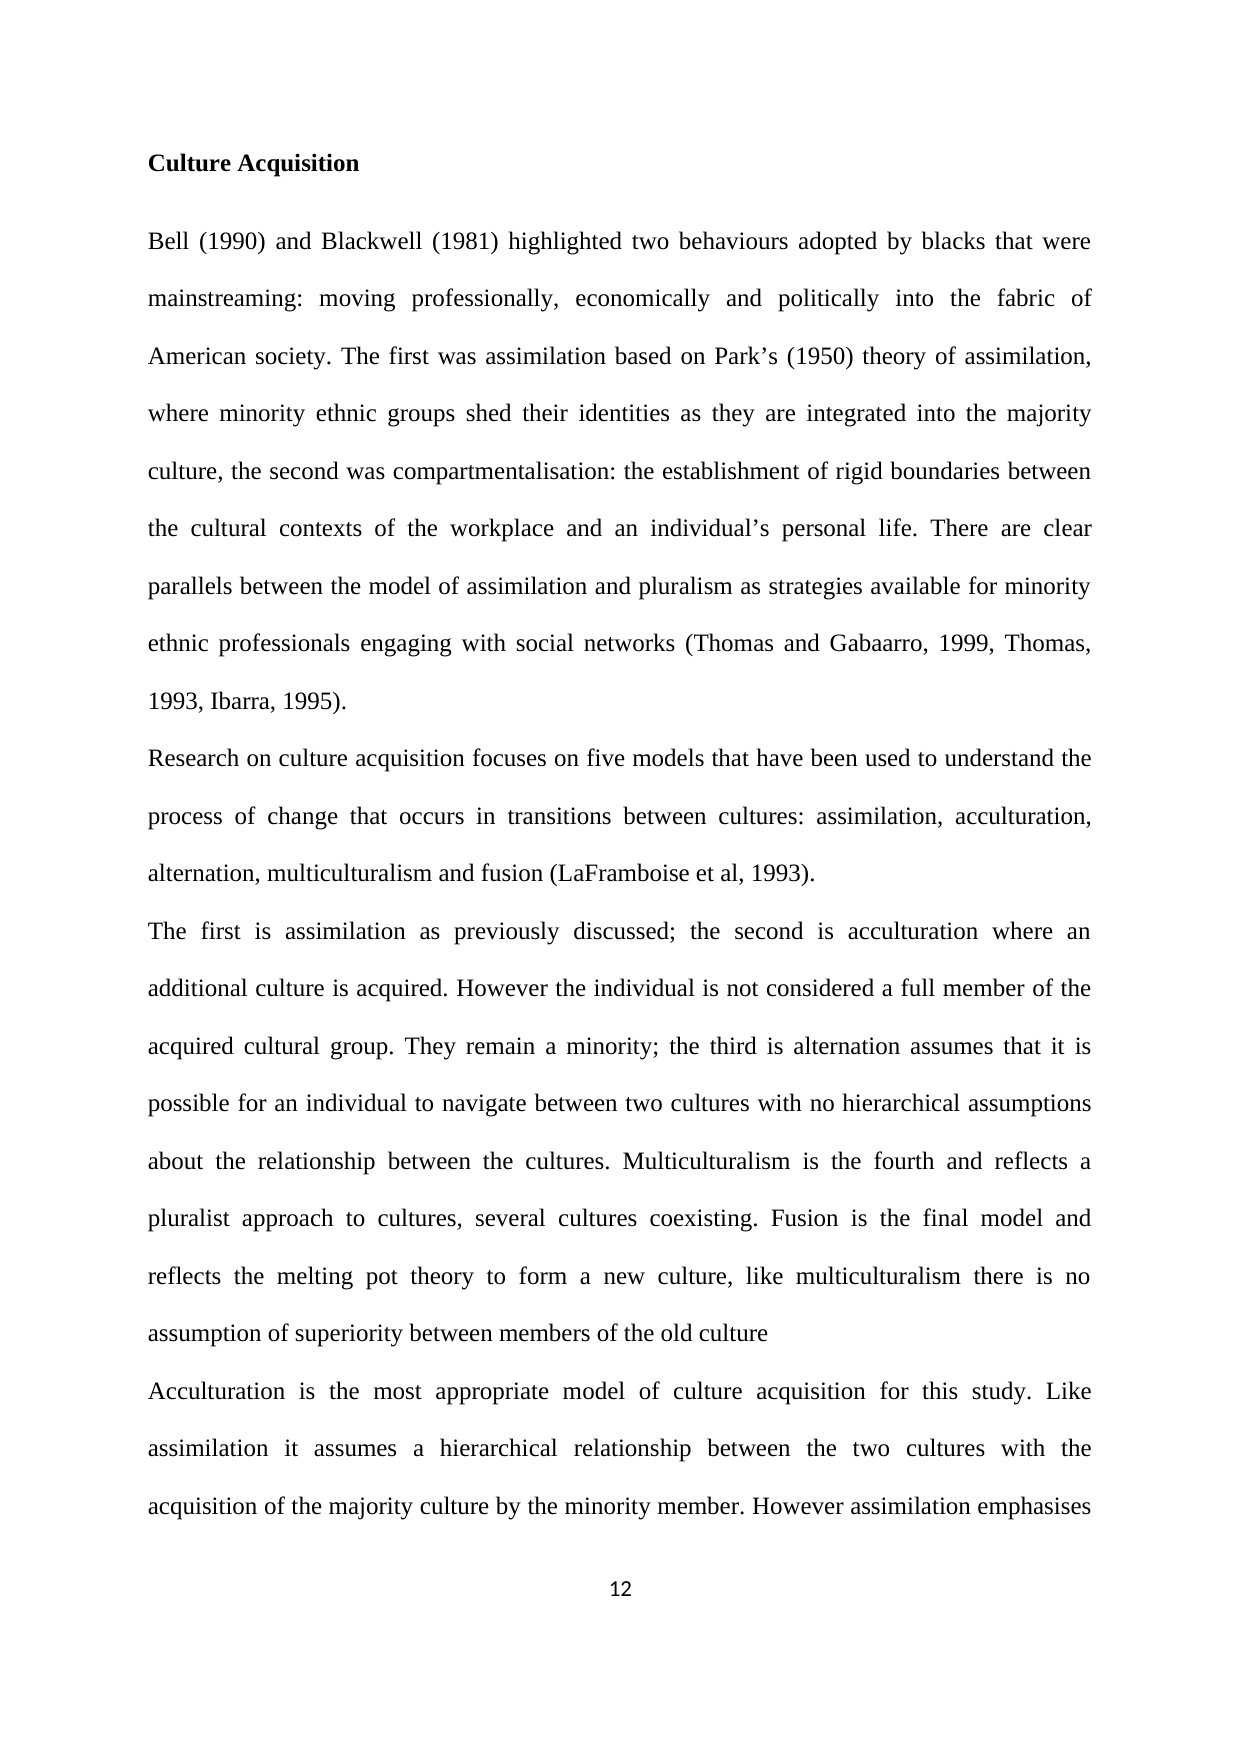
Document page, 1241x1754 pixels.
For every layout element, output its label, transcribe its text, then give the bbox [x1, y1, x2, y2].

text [148, 1376, 1092, 1520]
text Culture Acquisition [148, 148, 1092, 176]
text Research on culture acquisition focuses on five models that have been used to understand the process of change that occurs in transitions between cultures: assimilation, acculturation, alternation, multiculturalism and fusion (LaFramboise et al, 1993). [148, 743, 1092, 887]
text The first is assimilation as previously discussed; the second is acculturation where an additional culture is acquired. However the individual is not considered a full member of the acquired cultural group. They remain a minority; the third is alternation assumes that it is possible for an individual to navigate between two cultures with no hierarchical assumptions about the relationship between the cultures. Multiculturalism is the fourth and reflects a pluralist approach to cultures, several cultures coexisting. Fusion is the final model and reflects the melting pot theory to form a new culture, like multiculturalism there is no assumption of superiority between members of the old culture [148, 916, 1092, 1347]
text Bell (1990) and Blackwell (1981) highlighted two behaviours adopted by blacks that were mainstreaming: moving professionally, economically and politically into the fabric of American society. The first was assimilation based on Park’s (1950) theory of assimilation, where minority ethnic groups shed their identities as they are integrated into the majority culture, the second was compartmentalisation: the establishment of rigid boundaries between the cultural contexts of the workplace and an individual’s personal life. There are clear parallels between the model of assimilation and pluralism as strategies available for minority ethnic professionals engaging with social networks (Thomas and Gabaarro, 1999, Thomas, 1993, Ibarra, 1995). [148, 226, 1092, 715]
